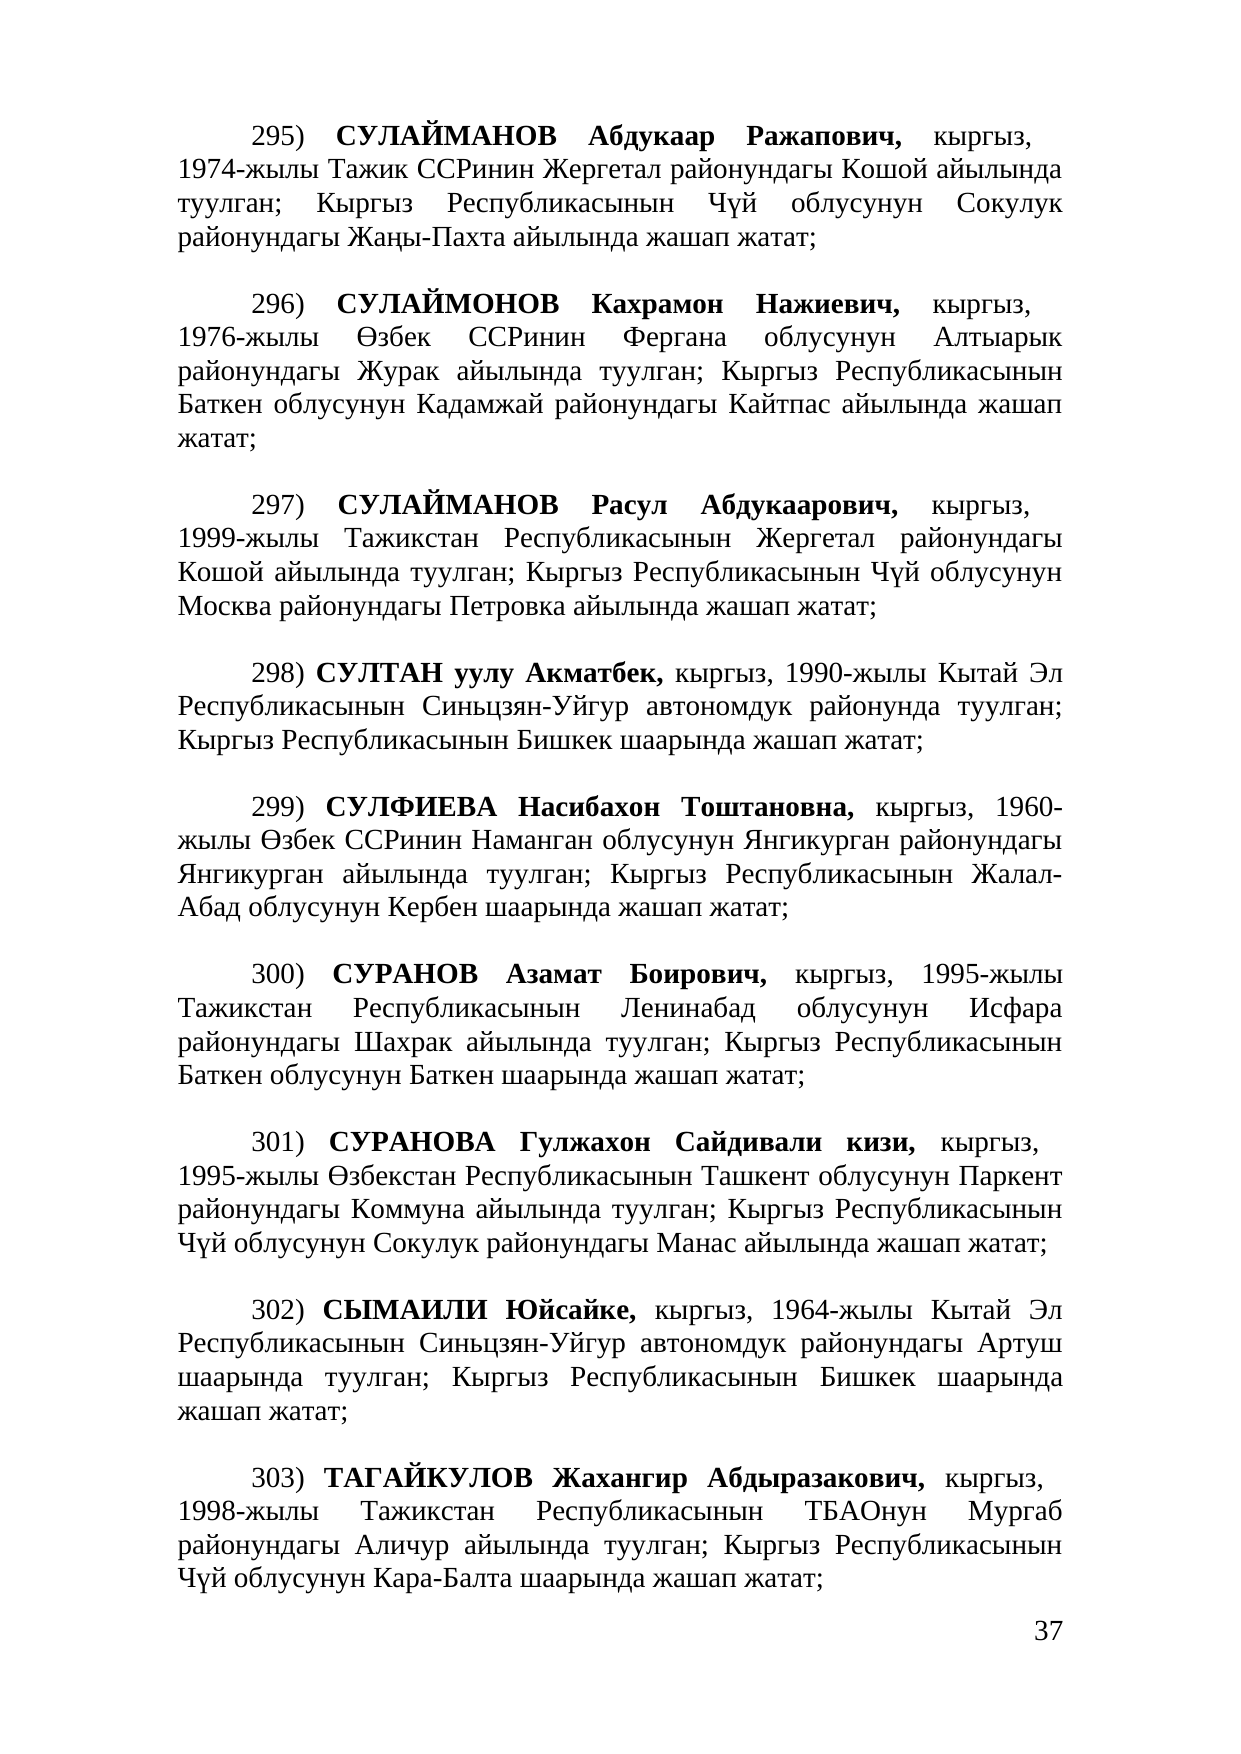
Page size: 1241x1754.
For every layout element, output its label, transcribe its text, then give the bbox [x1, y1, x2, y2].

text 300) СУРАНОВ Азамат Боирович, кыргыз, 1995-жылы Тажикстан Республикасынын Ленинабад облусунун Исфара районундагы Шахрак айылында туулган; Кыргыз Республикасынын Баткен облусунун Баткен шаарында жашап жатат; [177, 957, 1063, 1091]
text 297) СУЛАЙМАНОВ Расул Абдукаарович, кыргыз, 1999-жылы Тажикстан Республикасынын Жергетал районундагы Кошой айылында туулган; Кыргыз Республикасынын Чүй облусунун Москва районундагы Петровка айылында жашап жатат; [177, 487, 1063, 621]
text 298) СУЛТАН уулу Акматбек, кыргыз, 1990-жылы Кытай Эл Республикасынын Синьцзян-Уйгур автономдук районунда туулган; Кыргыз Республикасынын Бишкек шаарында жашап жатат; [177, 655, 1063, 755]
text 295) СУЛАЙМАНОВ Абдукаар Ражапович, кыргыз, 1974-жылы Тажик ССРинин Жергетал районундагы Кошой айылында туулган; Кыргыз Республикасынын Чүй облусунун Сокулук районундагы Жаңы-Пахта айылында жашап жатат; [177, 118, 1063, 252]
text 301) СУРАНОВА Гулжахон Сайдивали кизи, кыргыз, 1995-жылы Өзбекстан Республикасынын Ташкент облусунун Паркент районундагы Коммуна айылында туулган; Кыргыз Республикасынын Чүй облусунун Сокулук районундагы Манас айылында жашап жатат; [177, 1124, 1063, 1258]
text 303) ТАГАЙКУЛОВ Жахангир Абдыразакович, кыргыз, 1998-жылы Тажикстан Республикасынын ТБАОнун Мургаб районундагы Аличур айылында туулган; Кыргыз Республикасынын Чүй облусунун Кара-Балта шаарында жашап жатат; [177, 1460, 1063, 1594]
text 296) СУЛАЙМОНОВ Кахрамон Нажиевич, кыргыз, 1976-жылы Өзбек ССРинин Фергана облусунун Алтыарык районундагы Журак айылында туулган; Кыргыз Республикасынын Баткен облусунун Кадамжай районундагы Кайтпас айылында жашап жатат; [177, 286, 1063, 453]
text 299) СУЛФИЕВА Насибахон Тоштановна, кыргыз, 1960-жылы Өзбек ССРинин Наманган облусунун Янгикурган районундагы Янгикурган айылында туулган; Кыргыз Республикасынын Жалал-Абад облусунун Кербен шаарында жашап жатат; [177, 789, 1063, 923]
text 302) СЫМАИЛИ Юйсайке, кыргыз, 1964-жылы Кытай Эл Республикасынын Синьцзян-Уйгур автономдук районундагы Артуш шаарында туулган; Кыргыз Республикасынын Бишкек шаарында жашап жатат; [177, 1292, 1063, 1426]
